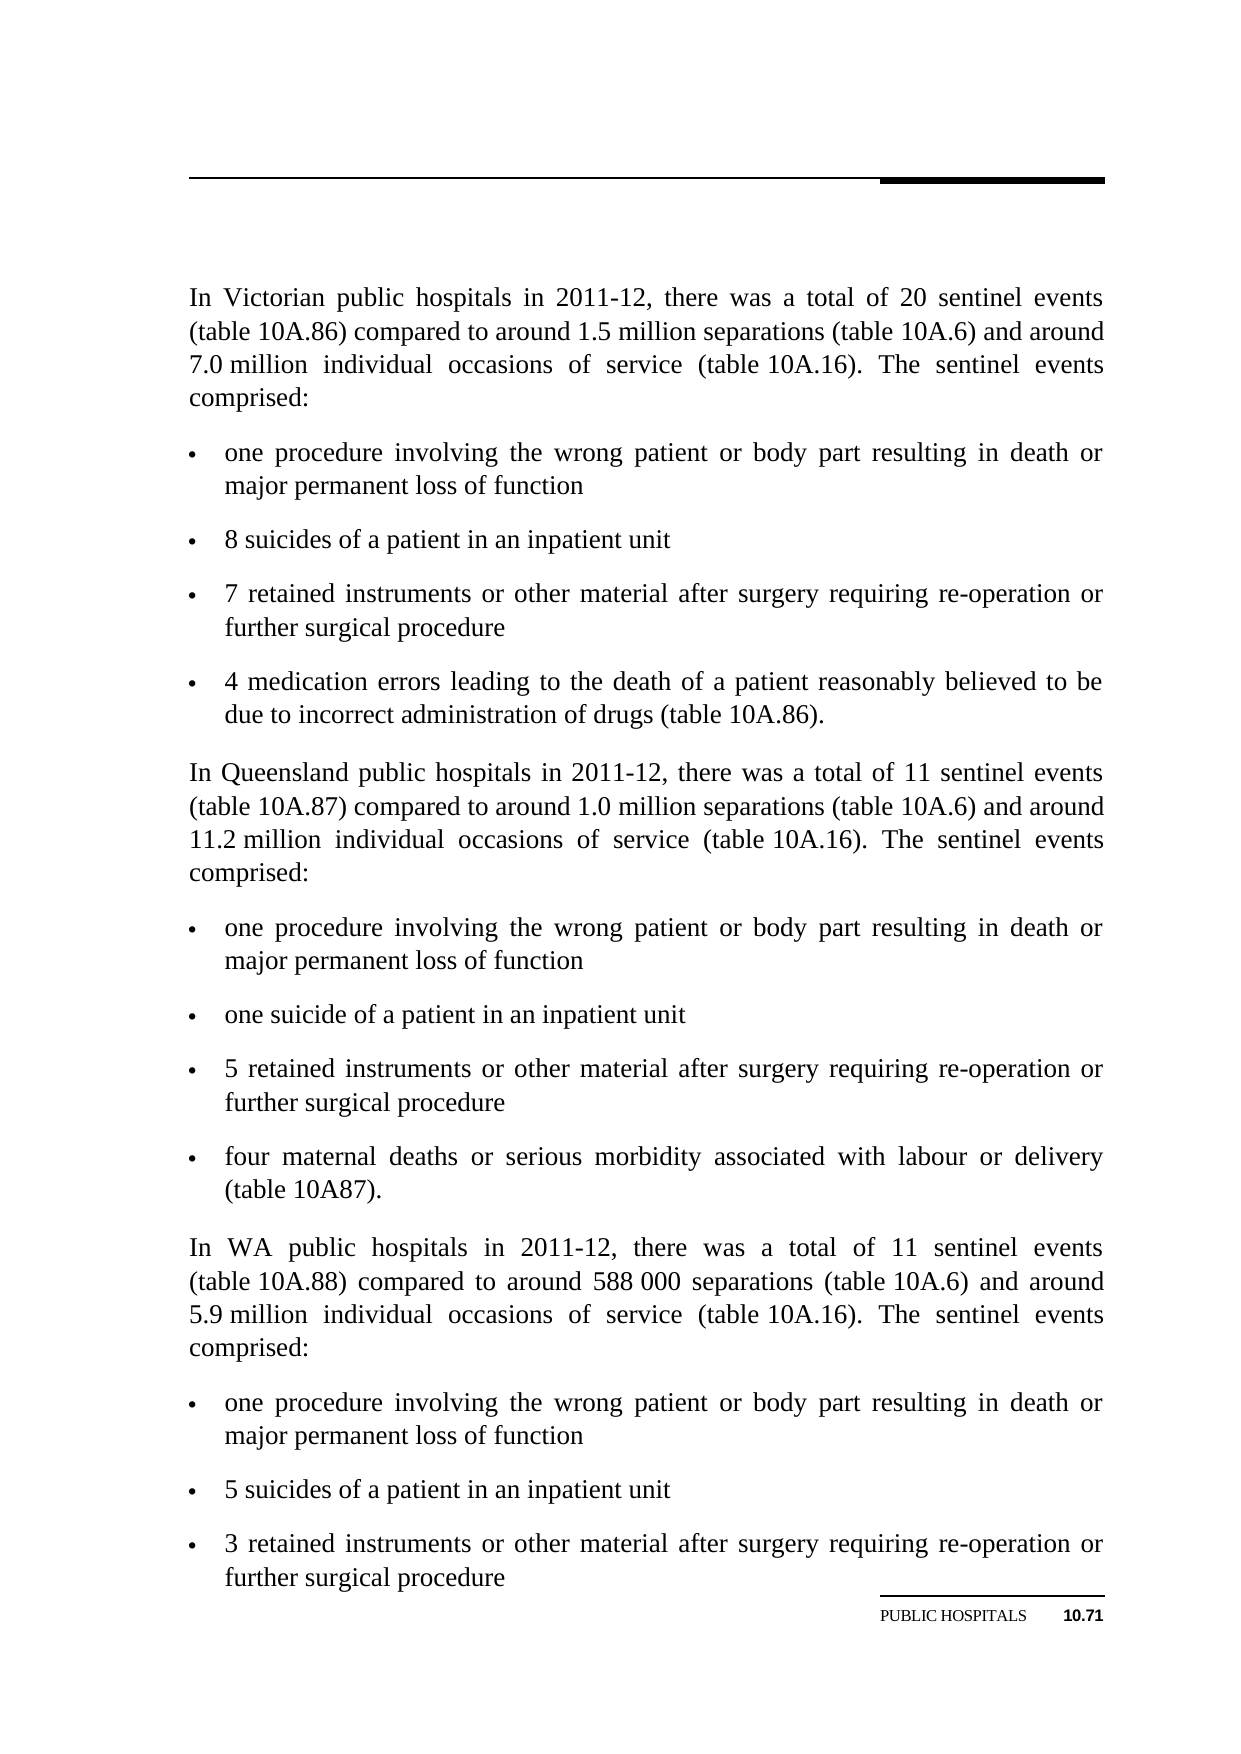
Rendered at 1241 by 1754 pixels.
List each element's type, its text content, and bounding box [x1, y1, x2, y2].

list 5 retained instruments or other material after surgery requiring re-operation or further surgical procedure [189, 1050, 1104, 1117]
list one procedure involving the wrong patient or body part resulting in death or major permanent loss of function [189, 908, 1104, 975]
list 3 retained instruments or other material after surgery requiring re-operation or further surgical procedure [189, 1525, 1104, 1592]
list 8 suicides of a patient in an inpatient unit [189, 521, 1104, 554]
list one procedure involving the wrong patient or body part resulting in death or major permanent loss of function [189, 433, 1104, 500]
text In Victorian public hospitals in 2011-12, there was a total of 20 sentinel events (table 10A.86) compared to around 1.5 million separations (table 10A.6) and around 7.0 million individual occasions of service (table 10A.16). The sentinel events comprised: [189, 279, 1104, 413]
list 4 medication errors leading to the death of a patient reasonably believed to be due to incorrect administration of drugs (table 10A.86). [189, 663, 1104, 729]
text In Queensland public hospitals in 2011-12, there was a total of 11 sentinel events (table 10A.87) compared to around 1.0 million separations (table 10A.6) and around 11.2 million individual occasions of service (table 10A.16). The sentinel events comprised: [189, 754, 1104, 888]
list four maternal deaths or serious morbidity associated with labour or delivery (table 10A87). [189, 1138, 1104, 1204]
text In WA public hospitals in 2011-12, there was a total of 11 sentinel events (table 10A.88) compared to around 588 000 separations (table 10A.6) and around 5.9 million individual occasions of service (table 10A.16). The sentinel events comprised: [189, 1229, 1104, 1363]
list one procedure involving the wrong patient or body part resulting in death or major permanent loss of function [189, 1383, 1104, 1450]
list 7 retained instruments or other material after surgery requiring re-operation or further surgical procedure [189, 575, 1104, 642]
list 5 suicides of a patient in an inpatient unit [189, 1471, 1104, 1504]
list one suicide of a patient in an inpatient unit [189, 996, 1104, 1029]
